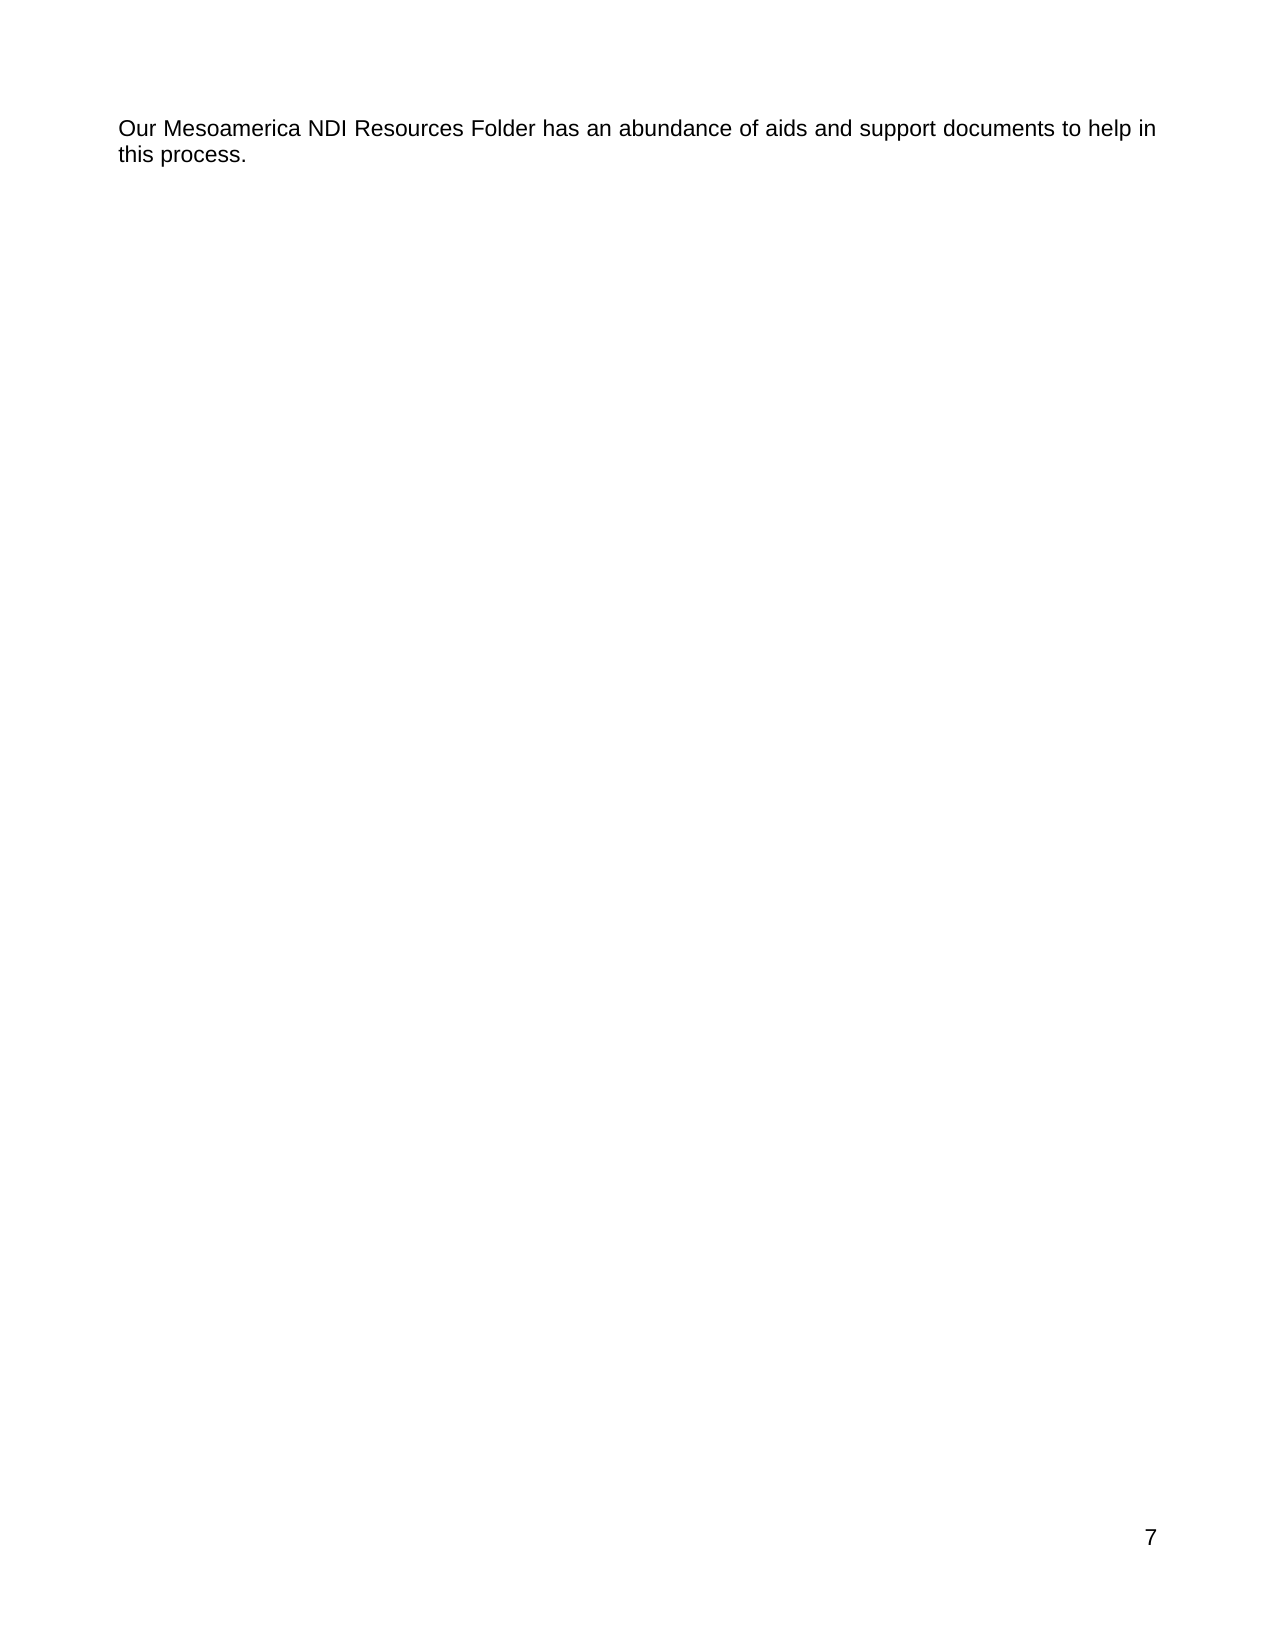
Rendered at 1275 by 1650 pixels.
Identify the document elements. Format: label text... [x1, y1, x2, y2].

text Our Mesoamerica NDI Resources Folder has an abundance of aids and support documents to help in this process. [118, 115, 1157, 168]
